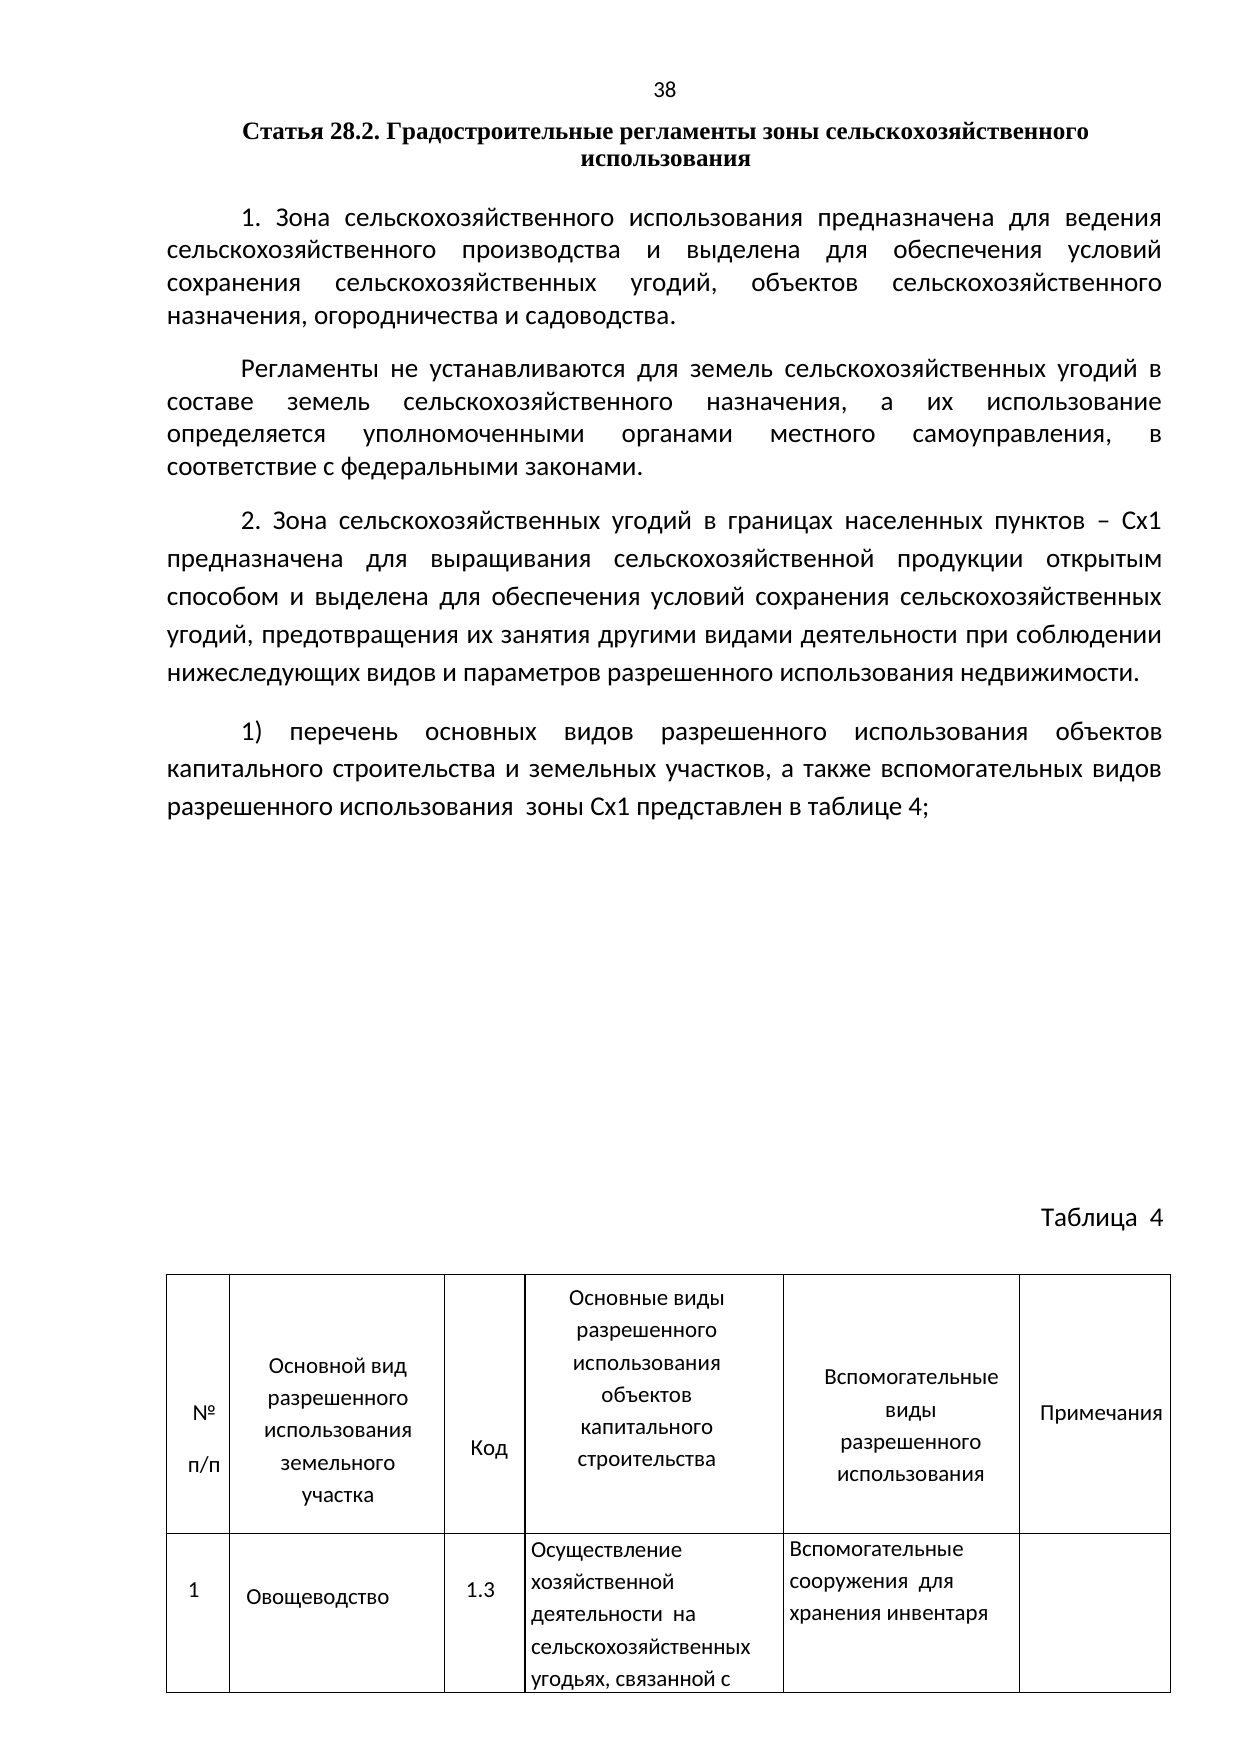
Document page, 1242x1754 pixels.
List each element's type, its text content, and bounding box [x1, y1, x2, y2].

table_cell 1 [167, 1534, 229, 1692]
text 2. Зона сельскохозяйственных угодий в границах населенных пунктов – Сх1 предназначена для выращивания сельскохозяйственной продукции открытым способом и выделена для обеспечения условий сохранения сельскохозяйственных угодий, предотвращения их занятия другими видами деятельности при соблюдении нижеследующих видов и параметров разрешенного использования недвижимости. [167, 503, 1163, 688]
table_header Примечания [1020, 1275, 1170, 1533]
table_cell Овощеводство [230, 1534, 444, 1692]
text 1) перечень основных видов разрешенного использования объектов капитального строительства и земельных участков, а также вспомогательных видов разрешенного использования зоны Сх1 представлен в таблице 4; [167, 714, 1163, 822]
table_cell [526, 1534, 783, 1692]
table_cell 1.3 [445, 1534, 524, 1692]
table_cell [784, 1534, 1019, 1692]
table_header Основные виды разрешенного использования объектов капитального строительства [526, 1275, 783, 1533]
table_header Код [445, 1275, 524, 1533]
table_header Основной вид разрешенного использования земельного участка [230, 1275, 444, 1533]
table_header Вспомогательные виды разрешенного использования [784, 1275, 1019, 1533]
text Таблица 4 [167, 1201, 1163, 1231]
table_header № п/п [167, 1275, 229, 1533]
text Регламенты не устанавливаются для земель сельскохозяйственных угодий в составе земель сельскохозяйственного назначения, а их использование определяется уполномоченными органами местного самоуправления, в соответствие с федеральными законами. [167, 352, 1163, 482]
text 1. Зона сельскохозяйственного использования предназначена для ведения сельскохозяйственного производства и выделена для обеспечения условий сохранения сельскохозяйственных угодий, объектов сельскохозяйственного назначения, огородничества и садоводства. [167, 200, 1163, 331]
text Статья 28.2. Градостроительные регламенты зоны сельскохозяйственного использования [167, 118, 1164, 172]
table_cell [1020, 1534, 1170, 1692]
